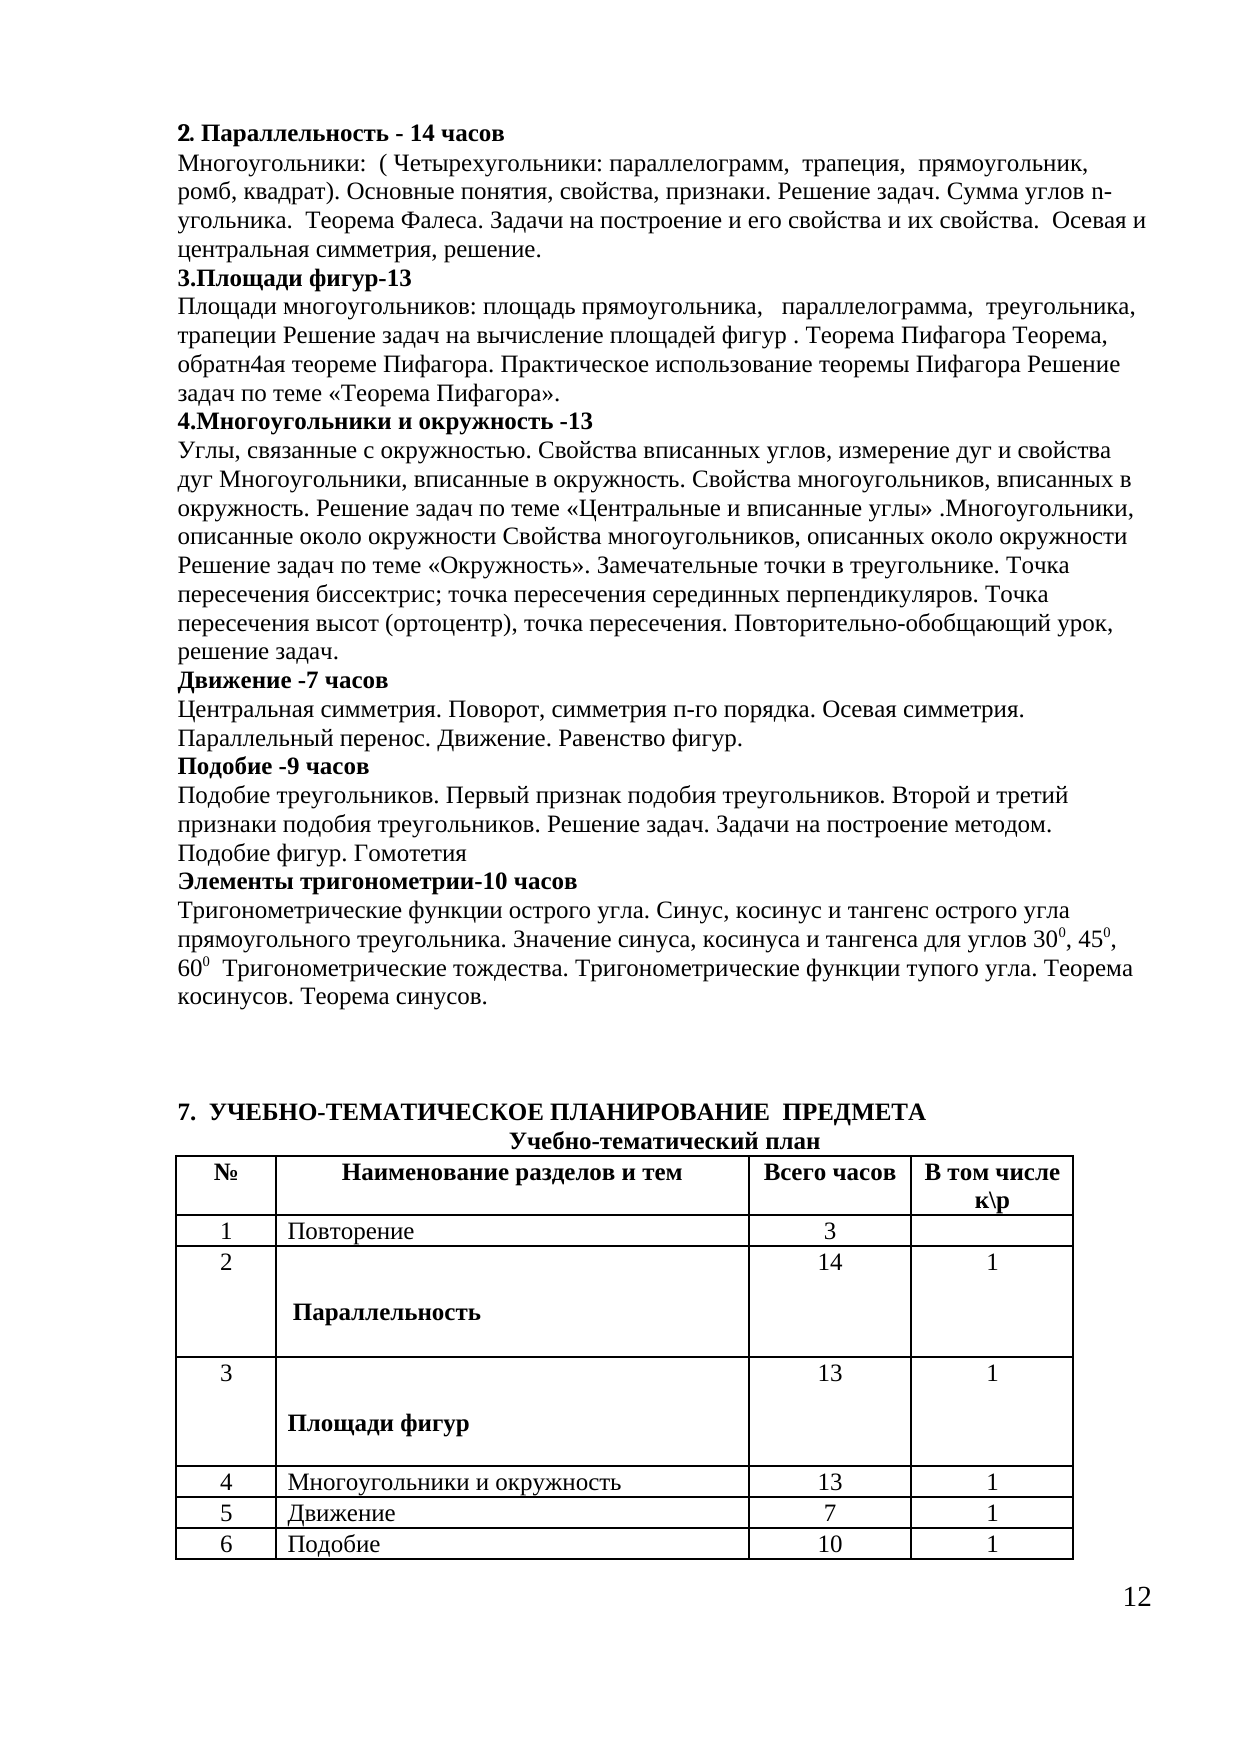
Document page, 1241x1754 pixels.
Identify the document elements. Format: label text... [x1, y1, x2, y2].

table_cell Параллельность [277, 1247, 748, 1356]
table_cell Многоугольники и окружность [277, 1467, 748, 1496]
table_cell 7 [750, 1498, 910, 1527]
table_header В том числе к\р [912, 1157, 1072, 1214]
subtitle 2. Параллельность - 14 часов [177, 118, 1152, 148]
text Тригонометрические функции острого угла. Синус, косинус и тангенс острого угла прямоугольного треугольника. Значение синуса, косинуса и тангенса для углов 300, 450, 600 Тригонометрические тождества. Тригонометрические функции тупого угла. Теорема косинусов. Теорема синусов. [177, 895, 1152, 1010]
text Подобие -9 часов [177, 751, 1152, 780]
subtitle Многоугольники: ( Четырехугольники: параллелограмм, трапеция, прямоугольник, ромб, квадрат). Основные понятия, свойства, признаки. Решение задач. Сумма углов n-угольника. Теорема Фалеса. Задачи на построение и его свойства и их свойства. Осевая и центральная симметрия, решение. [177, 148, 1152, 263]
text 7. УЧЕБНО-ТЕМАТИЧЕСКОЕ ПЛАНИРОВАНИЕ ПРЕДМЕТА [177, 1097, 1152, 1126]
table_cell 13 [750, 1467, 910, 1496]
text Центральная симметрия. Поворот, симметрия п-го порядка. Осевая симметрия. Параллельный перенос. Движение. Равенство фигур. [177, 694, 1152, 751]
table_cell 1 [177, 1216, 275, 1245]
text Учебно-тематический план [177, 1126, 1152, 1155]
table_cell 10 [750, 1529, 910, 1558]
text Углы, связанные с окружностью. Свойства вписанных углов, измерение дуг и свойства дуг Многоугольники, вписанные в окружность. Свойства многоугольников, вписанных в окружность. Решение задач по теме «Центральные и вписанные углы» .Многоугольники, описанные около окружности Свойства многоугольников, описанных около окружности Решение задач по теме «Окружность». Замечательные точки в треугольнике. Точка пересечения биссектрис; точка пересечения серединных перпендикуляров. Точка пересечения высот (ортоцентр), точка пересечения. Повторительно-обобщающий урок, решение задач. [177, 435, 1152, 665]
table_cell 1 [912, 1467, 1072, 1496]
table_cell 13 [750, 1358, 910, 1465]
table_cell 6 [177, 1529, 275, 1558]
text Элементы тригонометрии-10 часов [177, 866, 1152, 895]
table_header Наименование разделов и тем [277, 1157, 748, 1214]
table_header № [177, 1157, 275, 1214]
table_cell Подобие [277, 1529, 748, 1558]
table_cell 4 [177, 1467, 275, 1496]
table_cell 2 [177, 1247, 275, 1356]
table_cell 1 [912, 1529, 1072, 1558]
text 3.Площади фигур-13 [177, 263, 1152, 291]
table_cell Движение [277, 1498, 748, 1527]
table_cell 3 [177, 1358, 275, 1465]
table_cell 5 [177, 1498, 275, 1527]
table_cell 1 [912, 1247, 1072, 1356]
table_cell 14 [750, 1247, 910, 1356]
table_cell Площади фигур [277, 1358, 748, 1465]
table_cell 3 [750, 1216, 910, 1245]
table_cell 1 [912, 1498, 1072, 1527]
text Площади многоугольников: площадь прямоугольника, параллелограмма, треугольника, трапеции Решение задач на вычисление площадей фигур . Теорема Пифагора Теорема, обратн4ая теореме Пифагора. Практическое использование теоремы Пифагора Решение задач по теме «Теорема Пифагора». [177, 291, 1152, 406]
table_cell 1 [912, 1358, 1072, 1465]
text 4.Многоугольники и окружность -13 [177, 406, 1152, 435]
table_header Всего часов [750, 1157, 910, 1214]
table_cell [912, 1216, 1072, 1245]
text Подобие треугольников. Первый признак подобия треугольников. Второй и третий признаки подобия треугольников. Решение задач. Задачи на построение методом. Подобие фигур. Гомотетия [177, 780, 1152, 866]
text Движение -7 часов [177, 665, 1152, 694]
table_cell Повторение [277, 1216, 748, 1245]
